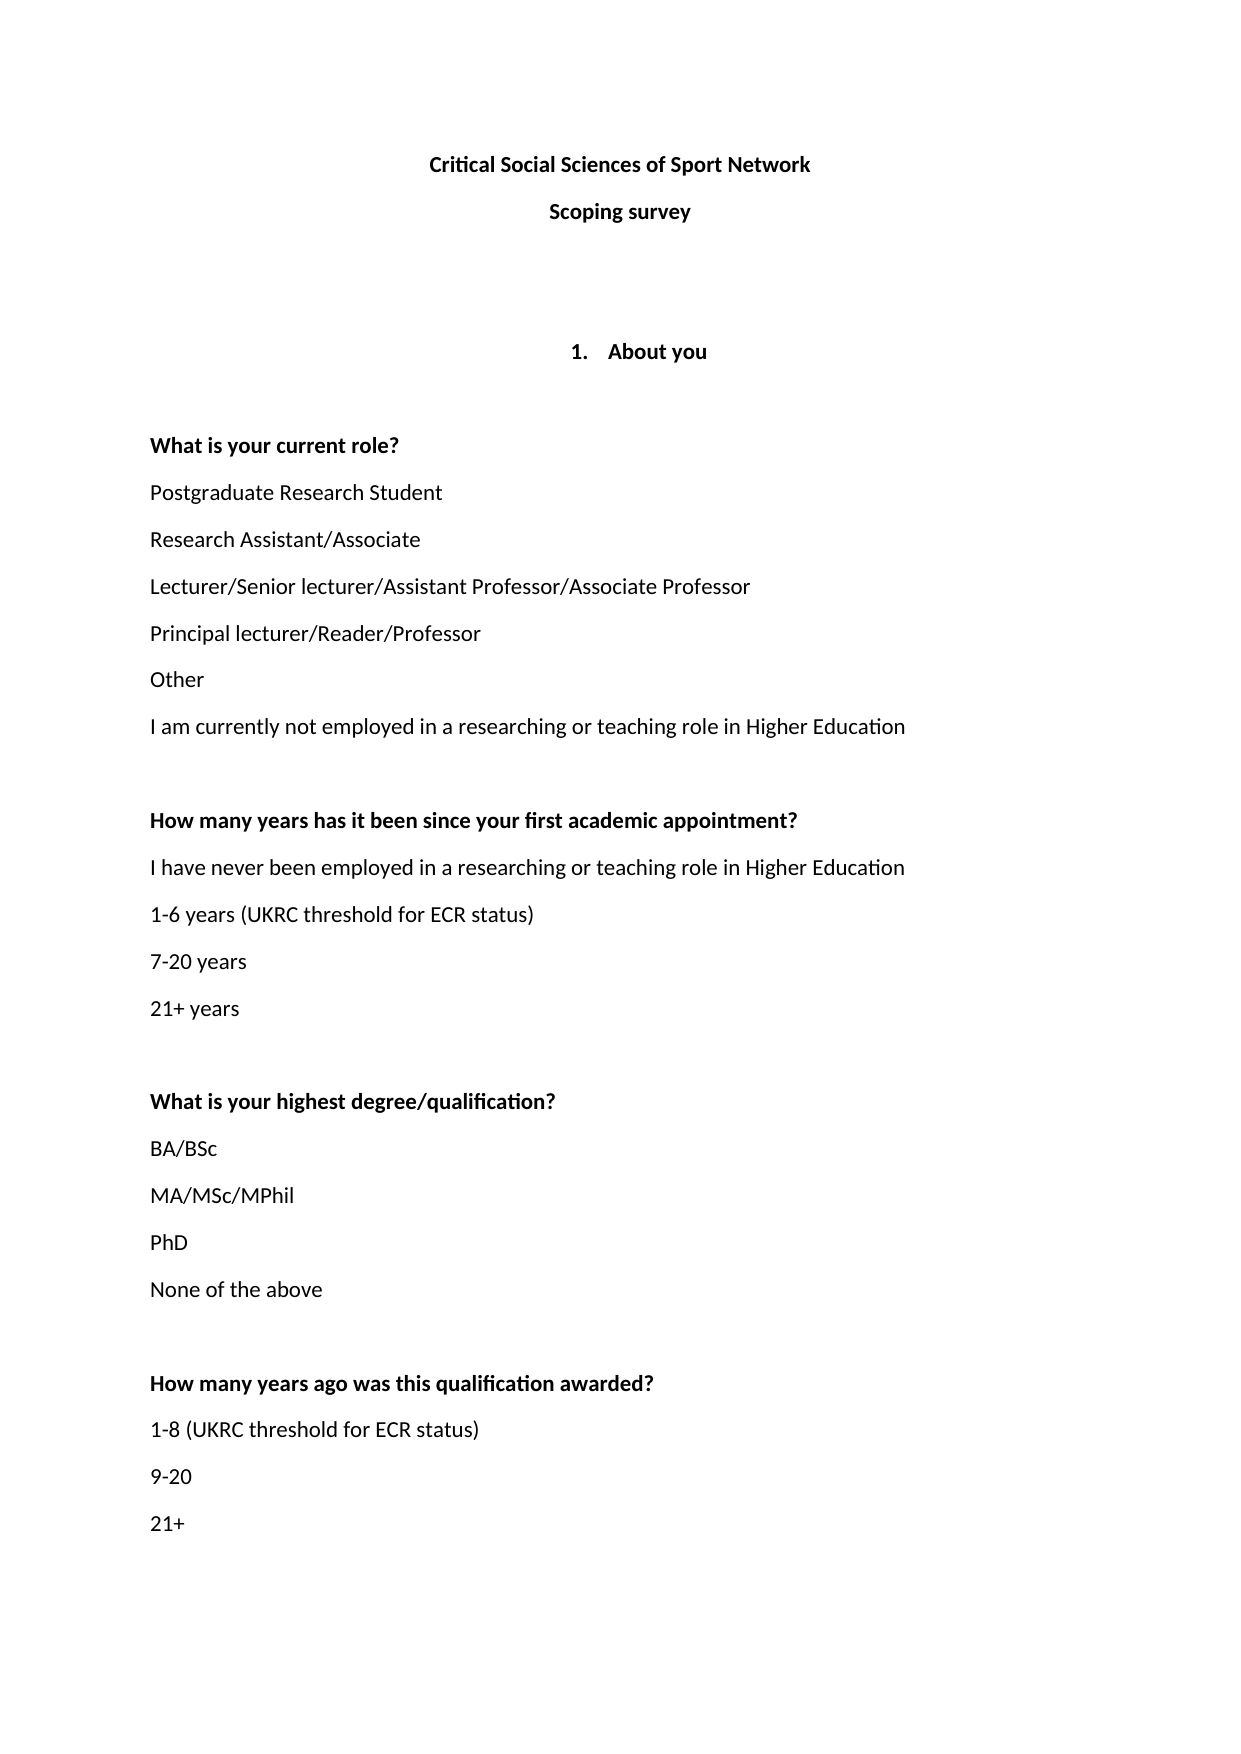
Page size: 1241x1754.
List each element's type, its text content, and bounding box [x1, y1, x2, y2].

text What is your current role? [150, 431, 1090, 459]
text None of the above [150, 1275, 1090, 1303]
text 7-20 years [150, 947, 1090, 975]
text I am currently not employed in a researching or teaching role in Higher Education [150, 712, 1090, 741]
text PhD [150, 1228, 1090, 1256]
text 21+ years [150, 994, 1090, 1022]
text 1-6 years (UKRC threshold for ECR status) [150, 900, 1090, 928]
text 21+ [150, 1509, 1090, 1537]
text Scoping survey [150, 197, 1090, 225]
text How many years has it been since your first academic appointment? [150, 806, 1090, 834]
text Critical Social Sciences of Sport Network [150, 150, 1090, 178]
text Lecturer/Senior lecturer/Assistant Professor/Associate Professor [150, 572, 1090, 600]
text Postgraduate Research Student [150, 478, 1090, 506]
text How many years ago was this qualification awarded? [150, 1369, 1090, 1397]
list About you [187, 337, 1090, 366]
text I have never been employed in a researching or teaching role in Higher Education [150, 853, 1090, 881]
text MA/MSc/MPhil [150, 1181, 1090, 1209]
text Other [150, 666, 1090, 694]
text What is your highest degree/qualification? [150, 1087, 1090, 1116]
text Principal lecturer/Reader/Professor [150, 619, 1090, 647]
text Research Assistant/Associate [150, 525, 1090, 553]
text 1-8 (UKRC threshold for ECR status) [150, 1416, 1090, 1444]
text BA/BSc [150, 1134, 1090, 1162]
text 9-20 [150, 1462, 1090, 1491]
